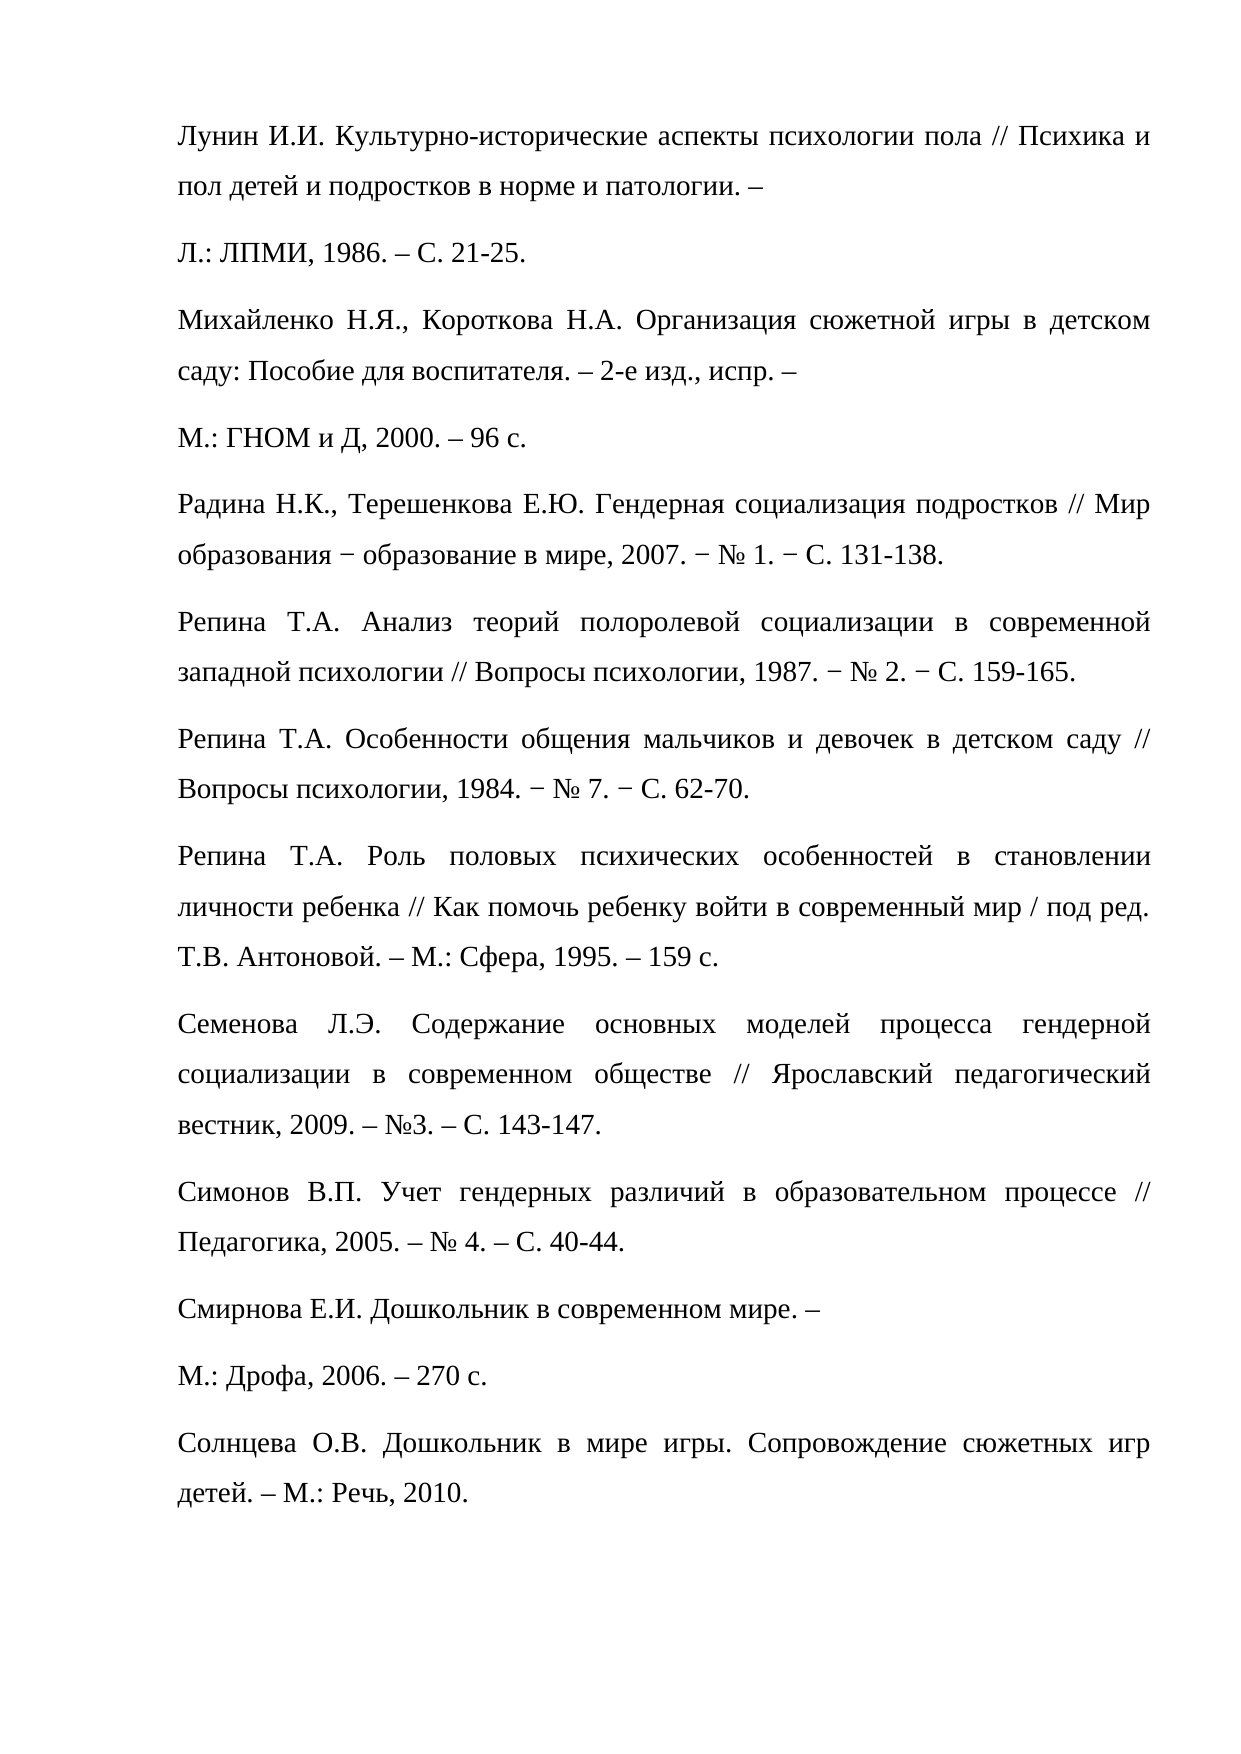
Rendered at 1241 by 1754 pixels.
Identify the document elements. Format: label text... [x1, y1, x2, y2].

text Симонов В.П. Учет гендерных различий в образовательном процессе // Педагогика, 2005. – № 4. – С. 40-44. [177, 1174, 1152, 1258]
text Репина Т.А. Роль половых психических особенностей в становлении личности ребенка // Как помочь ребенку войти в современный мир / под ред. Т.В. Антоновой. – М.: Сфера, 1995. – 159 с. [177, 838, 1152, 973]
text М.: ГНОМ и Д, 2000. – 96 с. [177, 420, 1152, 453]
text Семенова Л.Э. Содержание основных моделей процесса гендерной социализации в современном обществе // Ярославский педагогический вестник, 2009. – №3. – С. 143-147. [177, 1006, 1152, 1140]
text М.: Дрофа, 2006. – 270 с. [177, 1358, 1152, 1392]
text Лунин И.И. Культурно-исторические аспекты психологии пола // Психика и пол детей и подростков в норме и патологии. – [177, 118, 1152, 202]
text Радина Н.К., Терешенкова Е.Ю. Гендерная социализация подростков // Мир образования − образование в мире, 2007. − № 1. − С. 131-138. [177, 487, 1152, 571]
text Репина Т.А. Особенности общения мальчиков и девочек в детском саду // Вопросы психологии, 1984. − № 7. − С. 62-70. [177, 721, 1152, 805]
text Смирнова Е.И. Дошкольник в современном мире. – [177, 1291, 1152, 1324]
text Михайленко Н.Я., Короткова Н.А. Организация сюжетной игры в детском саду: Пособие для воспитателя. – 2-е изд., испр. – [177, 302, 1152, 386]
text Л.: ЛПМИ, 1986. – С. 21-25. [177, 235, 1152, 269]
text Репина Т.А. Анализ теорий полоролевой социализации в современной западной психологии // Вопросы психологии, 1987. − № 2. − С. 159-165. [177, 604, 1152, 688]
text Солнцева О.В. Дошкольник в мире игры. Сопровождение сюжетных игр детей. – М.: Речь, 2010. [177, 1425, 1152, 1509]
